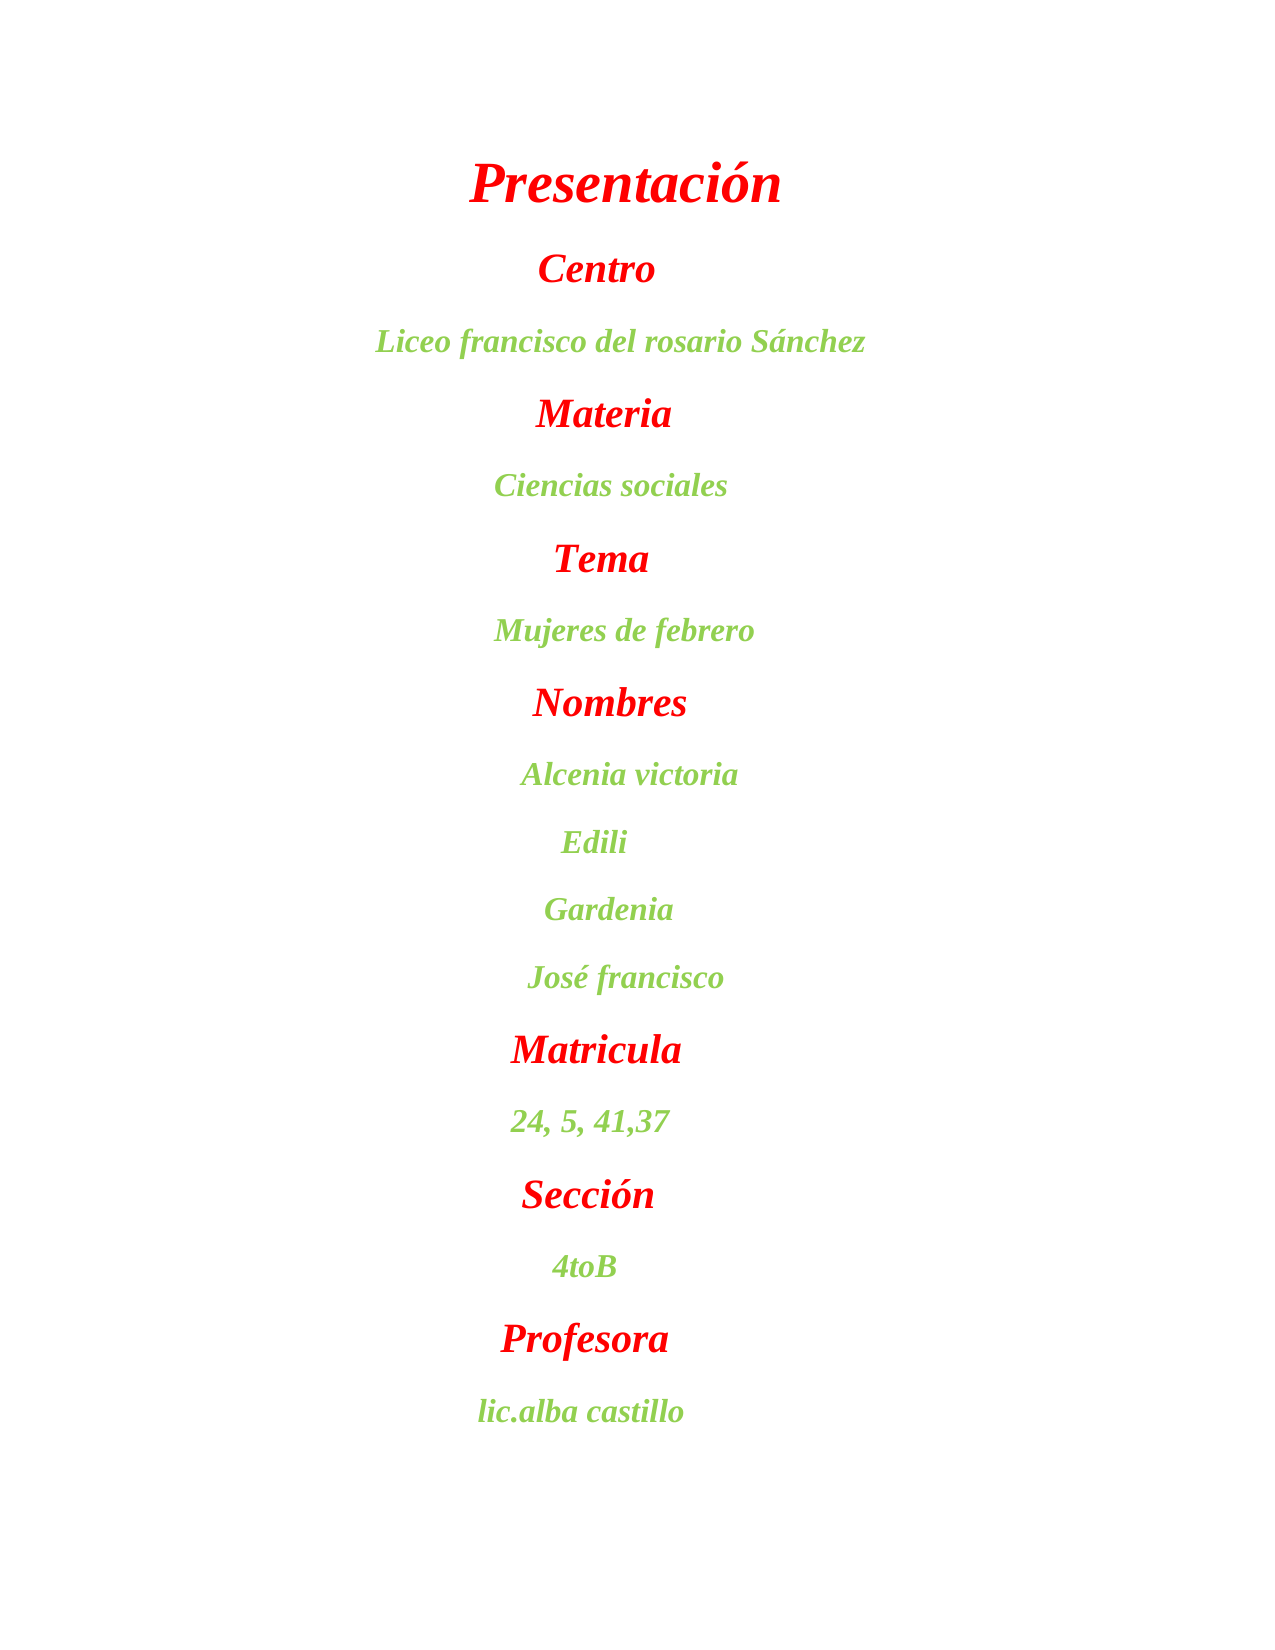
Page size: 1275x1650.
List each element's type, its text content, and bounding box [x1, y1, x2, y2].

text Mujeres de febrero [177, 610, 1098, 648]
text Alcenia victoria [177, 755, 1098, 793]
text Gardenia [177, 890, 1098, 928]
text Presentación [177, 148, 1098, 215]
text Edili [177, 822, 1098, 861]
text lic.alba castillo [177, 1391, 1098, 1429]
text José francisco [177, 957, 1098, 996]
text Tema [177, 533, 1098, 581]
text Materia [177, 388, 1098, 436]
text 24, 5, 41,37 [177, 1102, 1098, 1140]
text Profesora [177, 1314, 1098, 1362]
text Ciencias sociales [177, 466, 1098, 504]
text Liceo francisco del rosario Sánchez [177, 321, 1098, 359]
text Nombres [177, 678, 1098, 726]
text 4toB [177, 1246, 1098, 1285]
text Sección [177, 1169, 1098, 1217]
text Centro [177, 244, 1098, 292]
text Matricula [177, 1025, 1098, 1073]
